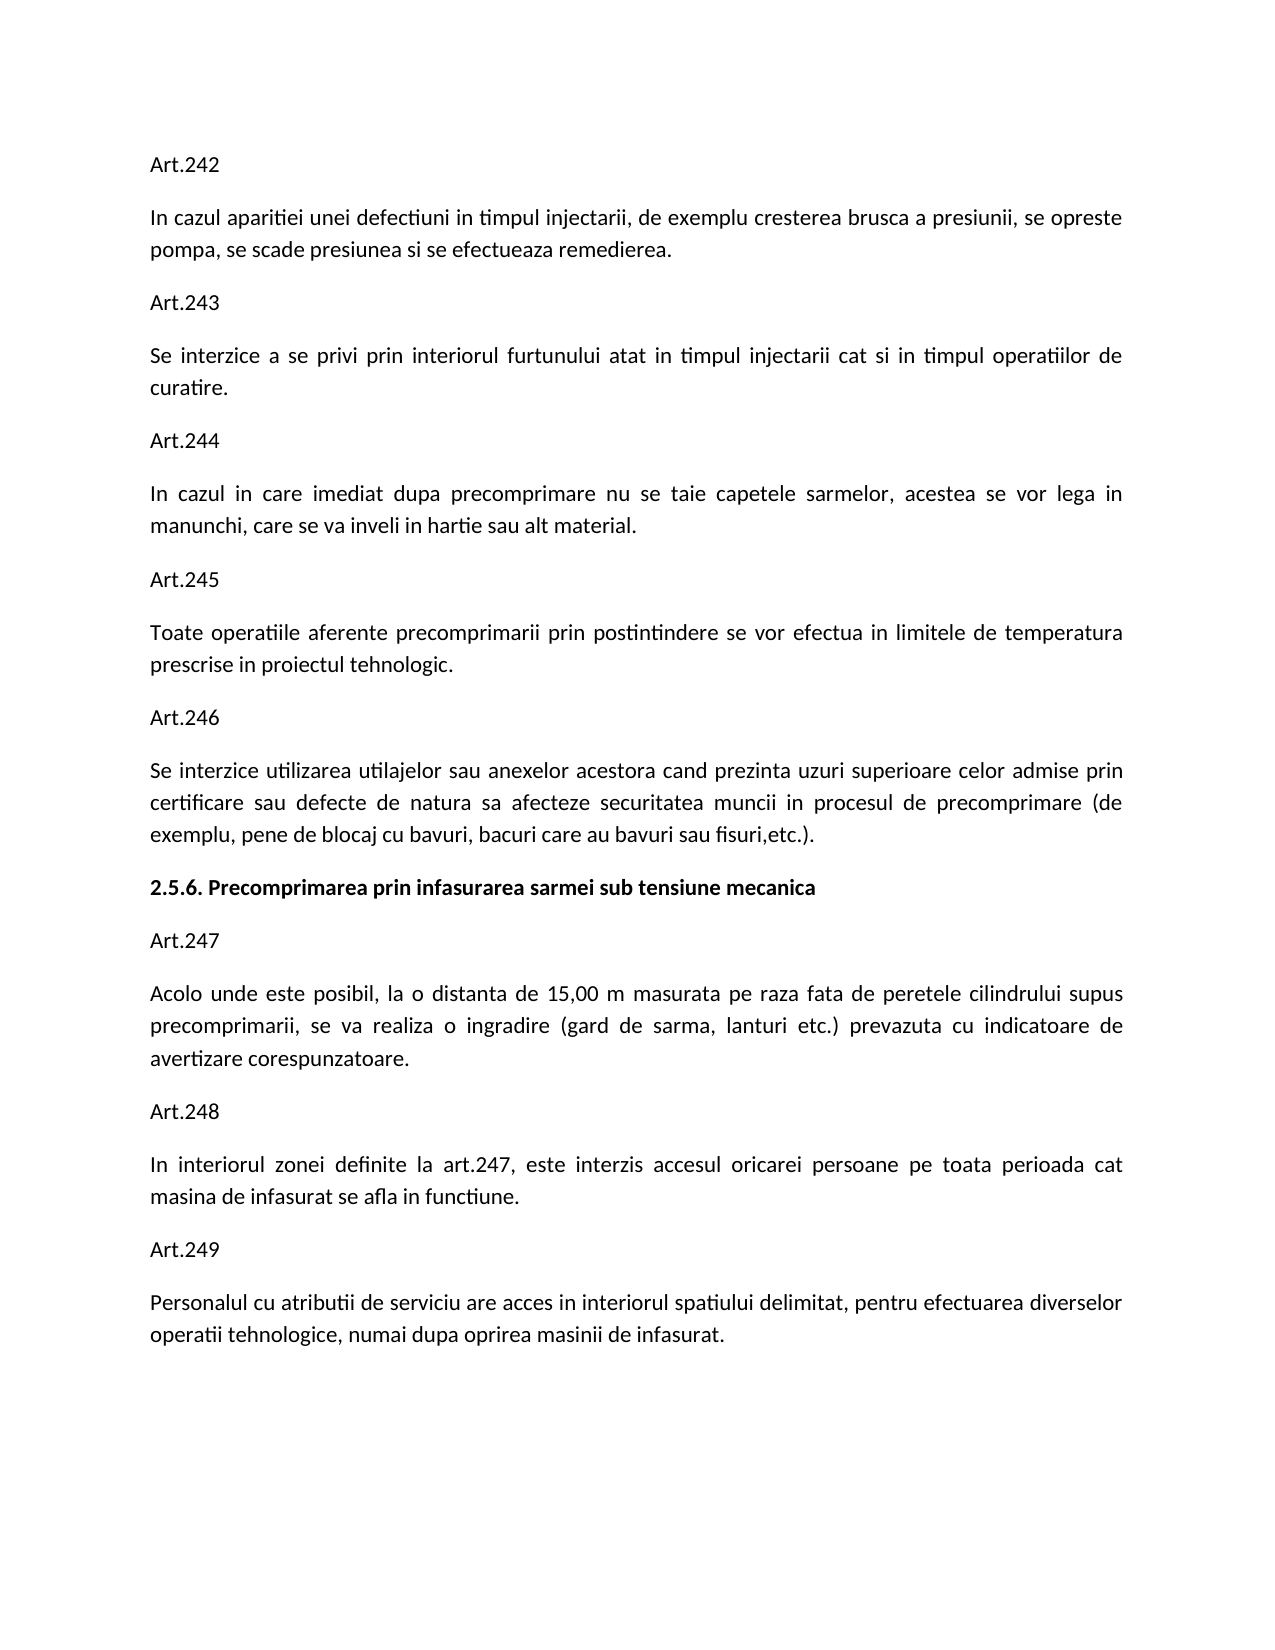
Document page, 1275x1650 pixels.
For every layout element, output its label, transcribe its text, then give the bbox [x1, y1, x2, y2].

text In cazul in care imediat dupa precomprimare nu se taie capetele sarmelor, acestea se vor lega in manunchi, care se va inveli in hartie sau alt material. [150, 479, 1125, 540]
text Se interzice utilizarea utilajelor sau anexelor acestora cand prezinta uzuri superioare celor admise prin certificare sau defecte de natura sa afecteze securitatea muncii in procesul de precomprimare (de exemplu, pene de blocaj cu bavuri, bacuri care au bavuri sau fisuri,etc.). [150, 756, 1125, 848]
text Personalul cu atributii de serviciu are acces in interiorul spatiului delimitat, pentru efectuarea diverselor operatii tehnologice, numai dupa oprirea masinii de infasurat. [150, 1288, 1125, 1348]
text Se interzice a se privi prin interiorul furtunului atat in timpul injectarii cat si in timpul operatiilor de curatire. [150, 341, 1125, 401]
text 2.5.6. Precomprimarea prin infasurarea sarmei sub tensiune mecanica [150, 873, 1125, 901]
text Toate operatiile aferente precomprimarii prin postintindere se vor efectua in limitele de temperatura prescrise in proiectul tehnologic. [150, 618, 1125, 678]
text In interiorul zonei definite la art.247, este interzis accesul oricarei persoane pe toata perioada cat masina de infasurat se afla in functiune. [150, 1150, 1125, 1210]
text Acolo unde este posibil, la o distanta de 15,00 m masurata pe raza fata de peretele cilindrului supus precomprimarii, se va realiza o ingradire (gard de sarma, lanturi etc.) prevazuta cu indicatoare de avertizare corespunzatoare. [150, 979, 1125, 1072]
text Art.249 [150, 1235, 1125, 1263]
text In cazul aparitiei unei defectiuni in timpul injectarii, de exemplu cresterea brusca a presiunii, se opreste pompa, se scade presiunea si se efectueaza remedierea. [150, 203, 1125, 263]
text Art.247 [150, 926, 1125, 954]
text Art.244 [150, 426, 1125, 454]
text Art.243 [150, 288, 1125, 316]
text Art.245 [150, 565, 1125, 593]
text Art.248 [150, 1097, 1125, 1125]
text Art.242 [150, 150, 1125, 178]
text Art.246 [150, 703, 1125, 731]
